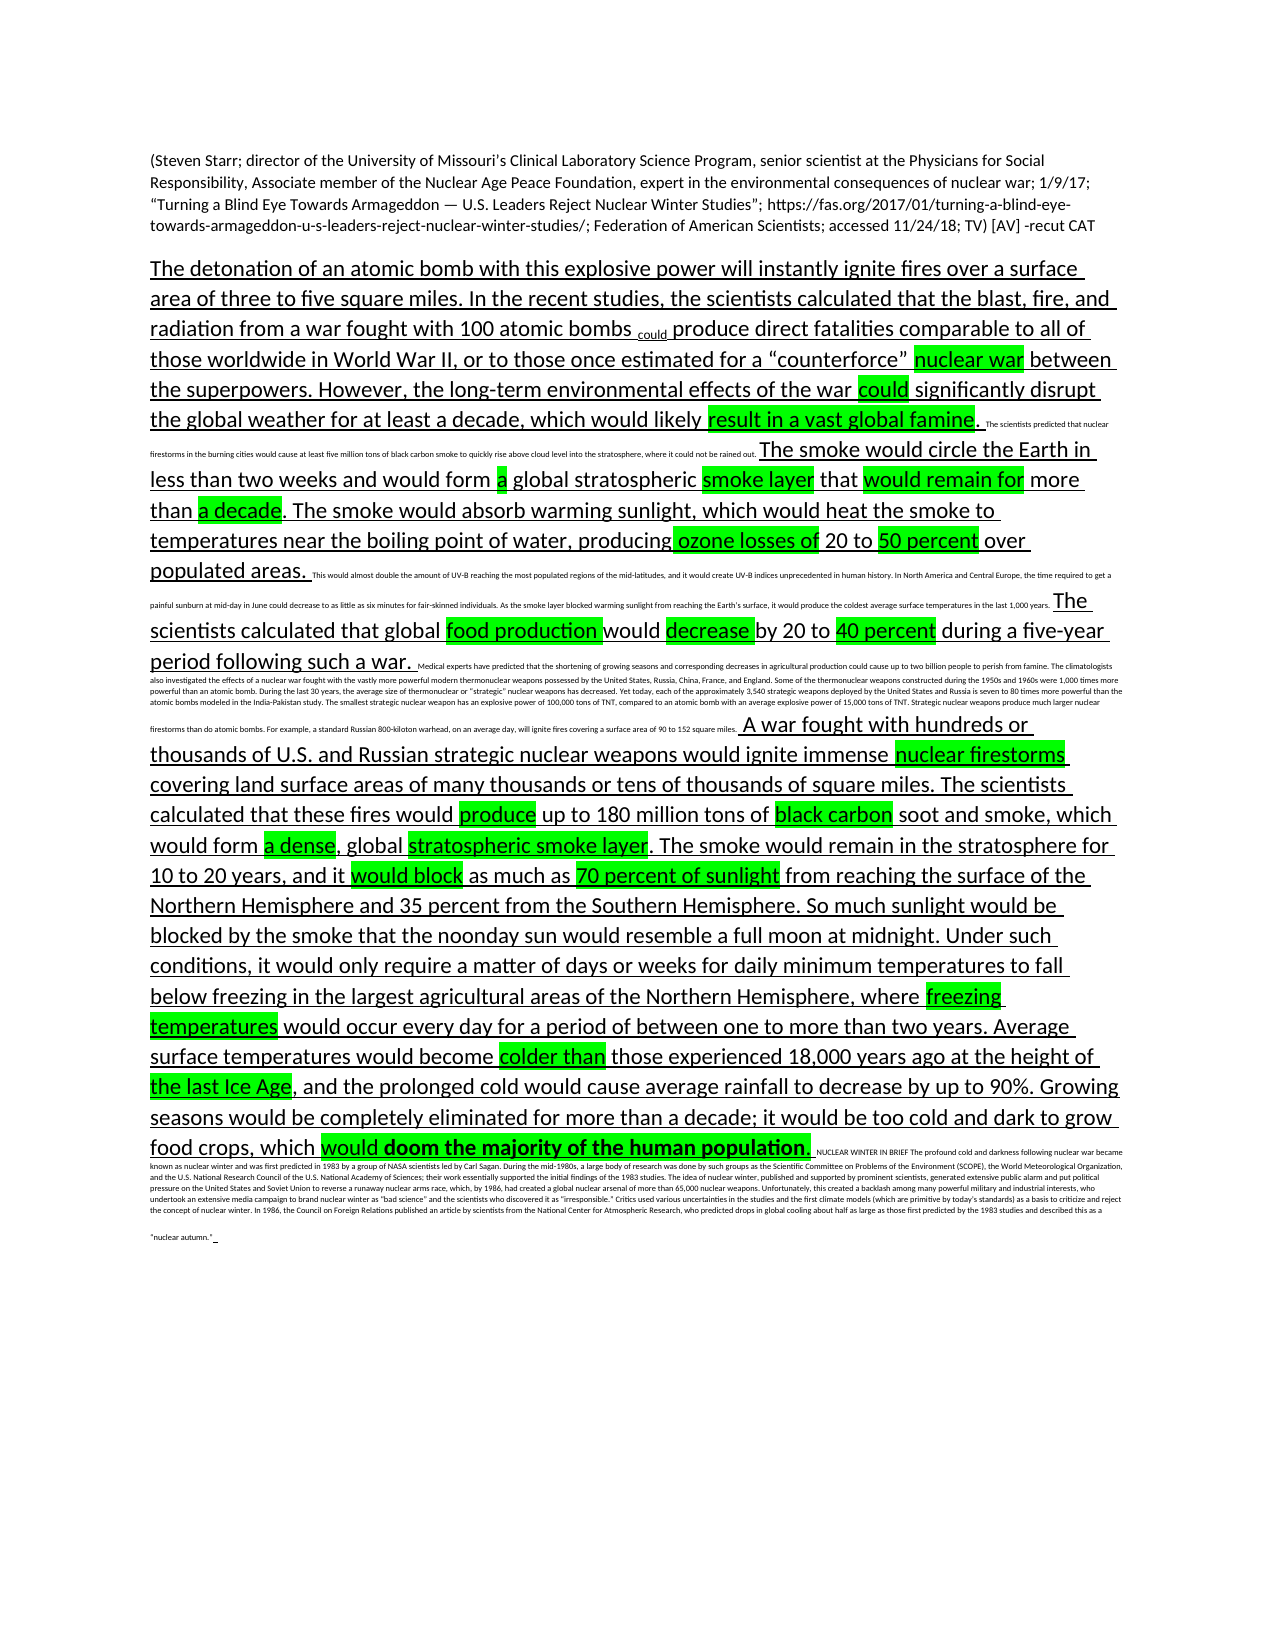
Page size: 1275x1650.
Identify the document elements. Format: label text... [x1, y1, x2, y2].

text (Steven Starr; director of the University of Missouri’s Clinical Laboratory Science Program, senior scientist at the Physicians for Social Responsibility, Associate member of the Nuclear Age Peace Foundation, expert in the environmental consequences of nuclear war; 1/9/17; “Turning a Blind Eye Towards Armageddon — U.S. Leaders Reject Nuclear Winter Studies”; https://fas.org/2017/01/turning-a-blind-eye-towards-armageddon-u-s-leaders-reject-nuclear-winter-studies/; Federation of American Scientists; accessed 11/24/18; TV) [AV] -recut CAT [150, 150, 1125, 236]
text The detonation of an atomic bomb with this explosive power will instantly ignite fires over a surface area of three to five square miles. In the recent studies, the scientists calculated that the blast, fire, and radiation from a war fought with 100 atomic bombs could produce direct fatalities comparable to all of those worldwide in World War II, or to those once estimated for a “counterforce” nuclear war between the superpowers. However, the long-term environmental effects of the war could significantly disrupt the global weather for at least a decade, which would likely result in a vast global famine. The scientists predicted that nuclear firestorms in the burning cities would cause at least five million tons of black carbon smoke to quickly rise above cloud level into the stratosphere, where it could not be rained out. The smoke would circle the Earth in less than two weeks and would form a global stratospheric smoke layer that would remain for more than a decade. The smoke would absorb warming sunlight, which would heat the smoke to temperatures near the boiling point of water, producing ozone losses of 20 to 50 percent over populated areas. This would almost double the amount of UV-B reaching the most populated regions of the mid-latitudes, and it would create UV-B indices unprecedented in human history. In North America and Central Europe, the time required to get a painful sunburn at mid-day in June could decrease to as little as six minutes for fair-skinned individuals. As the smoke layer blocked warming sunlight from reaching the Earth’s surface, it would produce the coldest average surface temperatures in the last 1,000 years. The scientists calculated that global food production would decrease by 20 to 40 percent during a five-year period following such a war. Medical experts have predicted that the shortening of growing seasons and corresponding decreases in agricultural production could cause up to two billion people to perish from famine. The climatologists also investigated the effects of a nuclear war fought with the vastly more powerful modern thermonuclear weapons possessed by the United States, Russia, China, France, and England. Some of the thermonuclear weapons constructed during the 1950s and 1960s were 1,000 times more powerful than an atomic bomb. During the last 30 years, the average size of thermonuclear or “strategic” nuclear weapons has decreased. Yet today, each of the approximately 3,540 strategic weapons deployed by the United States and Russia is seven to 80 times more powerful than the atomic bombs modeled in the India-Pakistan study. The smallest strategic nuclear weapon has an explosive power of 100,000 tons of TNT, compared to an atomic bomb with an average explosive power of 15,000 tons of TNT. Strategic nuclear weapons produce much larger nuclear firestorms than do atomic bombs. For example, a standard Russian 800-kiloton warhead, on an average day, will ignite fires covering a surface area of 90 to 152 square miles. A war fought with hundreds or thousands of U.S. and Russian strategic nuclear weapons would ignite immense nuclear firestorms covering land surface areas of many thousands or tens of thousands of square miles. The scientists calculated that these fires would produce up to 180 million tons of black carbon soot and smoke, which would form a dense, global stratospheric smoke layer. The smoke would remain in the stratosphere for 10 to 20 years, and it would block as much as 70 percent of sunlight from reaching the surface of the Northern Hemisphere and 35 percent from the Southern Hemisphere. So much sunlight would be blocked by the smoke that the noonday sun would resemble a full moon at midnight. Under such conditions, it would only require a matter of days or weeks for daily minimum temperatures to fall below freezing in the largest agricultural areas of the Northern Hemisphere, where freezing temperatures would occur every day for a period of between one to more than two years. Average surface temperatures would become colder than those experienced 18,000 years ago at the height of the last Ice Age, and the prolonged cold would cause average rainfall to decrease by up to 90%. Growing seasons would be completely eliminated for more than a decade; it would be too cold and dark to grow food crops, which would doom the majority of the human population. NUCLEAR WINTER IN BRIEF The profound cold and darkness following nuclear war became known as nuclear winter and was first predicted in 1983 by a group of NASA scientists led by Carl Sagan. During the mid-1980s, a large body of research was done by such groups as the Scientific Committee on Problems of the Environment (SCOPE), the World Meteorological Organization, and the U.S. National Research Council of the U.S. National Academy of Sciences; their work essentially supported the initial findings of the 1983 studies. The idea of nuclear winter, published and supported by prominent scientists, generated extensive public alarm and put political pressure on the United States and Soviet Union to reverse a runaway nuclear arms race, which, by 1986, had created a global nuclear arsenal of more than 65,000 nuclear weapons. Unfortunately, this created a backlash among many powerful military and industrial interests, who undertook an extensive media campaign to brand nuclear winter as “bad science” and the scientists who discovered it as “irresponsible.” Critics used various uncertainties in the studies and the first climate models (which are primitive by today’s standards) as a basis to criticize and reject the concept of nuclear winter. In 1986, the Council on Foreign Relations published an article by scientists from the National Center for Atmospheric Research, who predicted drops in global cooling about half as large as those first predicted by the 1983 studies and described this as a “nuclear autumn.” [150, 254, 1125, 1246]
